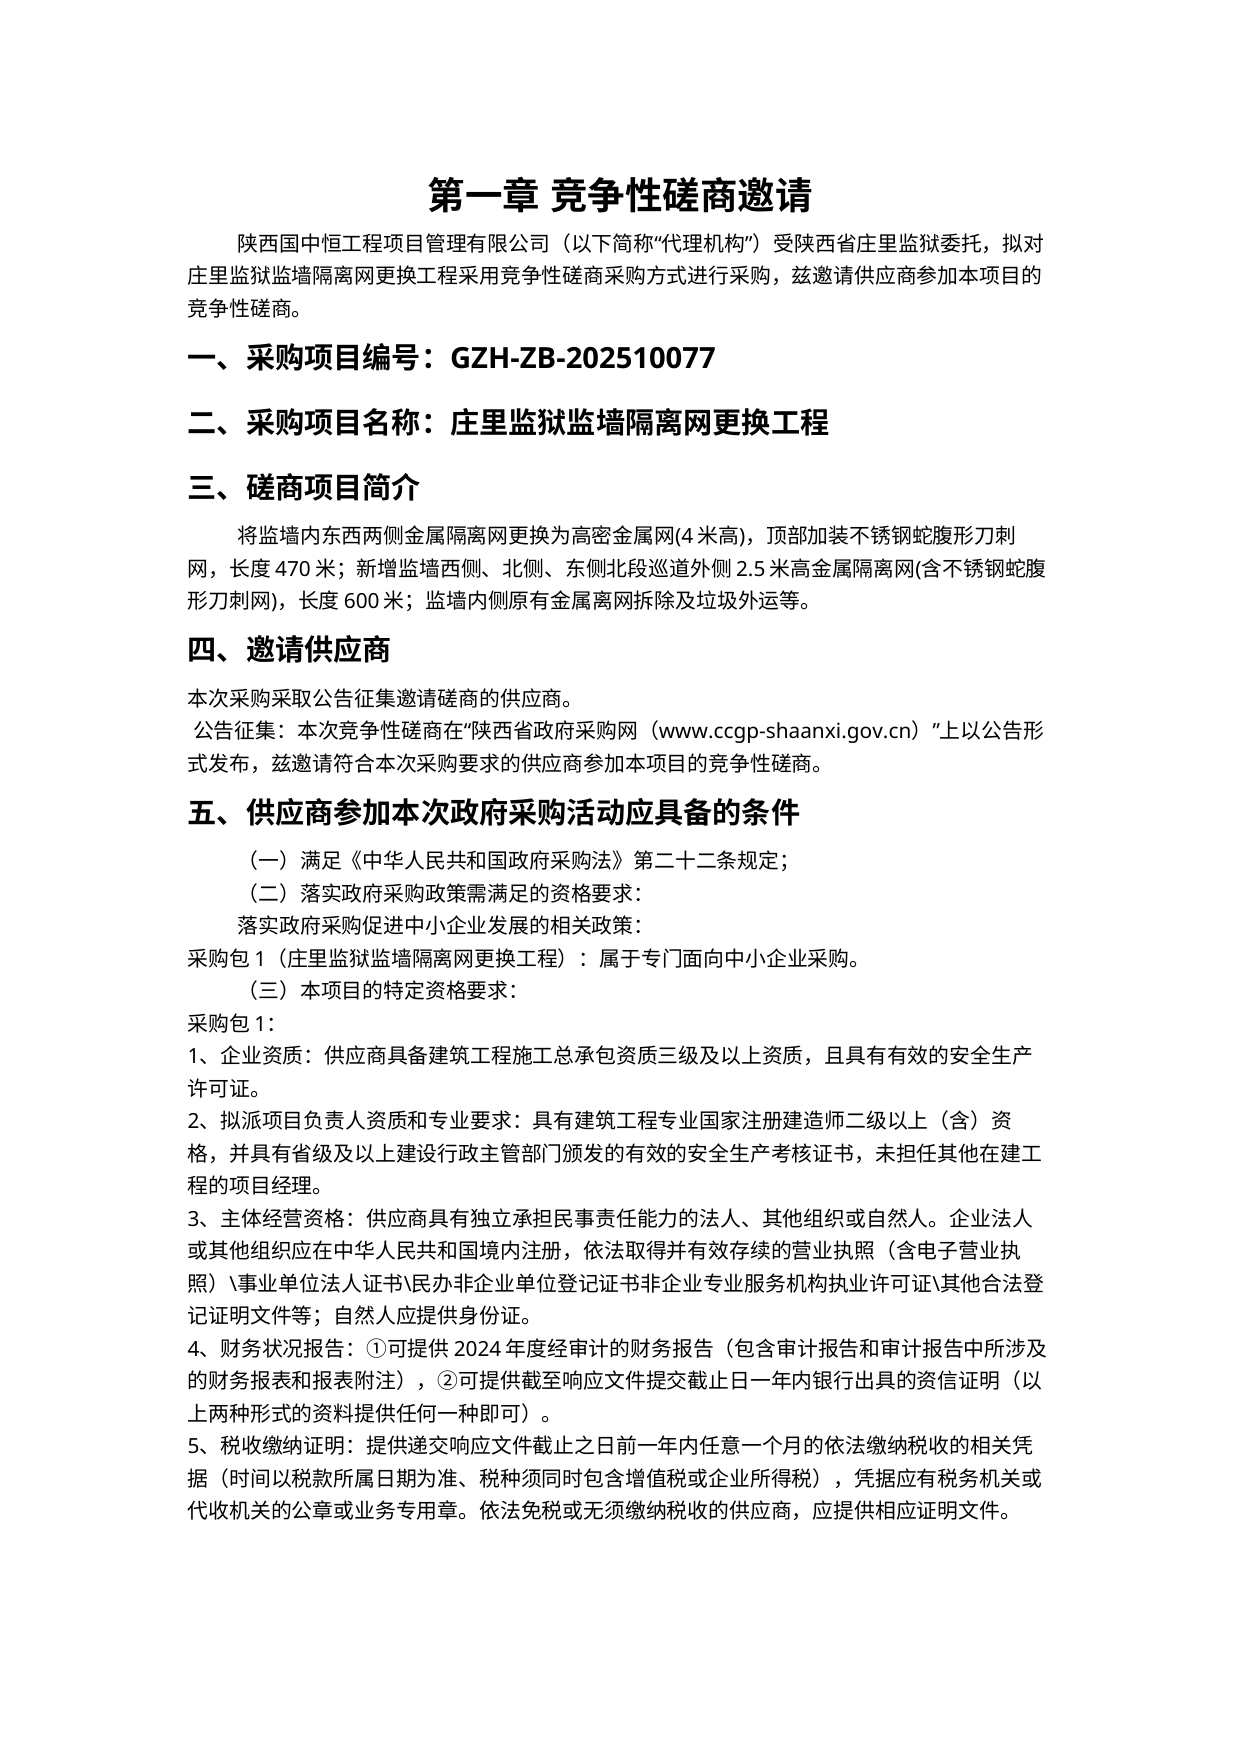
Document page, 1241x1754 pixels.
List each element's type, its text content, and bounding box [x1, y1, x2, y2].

text （三）本项目的特定资格要求： [187, 974, 1053, 1007]
text 2、拟派项目负责人资质和专业要求：具有建筑工程专业国家注册建造师二级以上（含）资格，并具有省级及以上建设行政主管部门颁发的有效的安全生产考核证书，未担任其他在建工程的项目经理。 [187, 1104, 1053, 1202]
text 本次采购采取公告征集邀请磋商的供应商。 [187, 682, 1053, 714]
text 一、采购项目编号：GZH-ZB-202510077 [187, 324, 1053, 389]
text （二）落实政府采购政策需满足的资格要求： [187, 877, 1053, 909]
text 落实政府采购促进中小企业发展的相关政策： [187, 909, 1053, 942]
text 1、企业资质：供应商具备建筑工程施工总承包资质三级及以上资质，且具有有效的安全生产许可证。 [187, 1039, 1053, 1104]
text 五、供应商参加本次政府采购活动应具备的条件 [187, 779, 1053, 844]
text 采购包1： [187, 1007, 1053, 1039]
text 三、磋商项目简介 [187, 454, 1053, 519]
text 公告征集：本次竞争性磋商在“陕西省政府采购网（www.ccgp-shaanxi.gov.cn）”上以公告形式发布，兹邀请符合本次采购要求的供应商参加本项目的竞争性磋商。 [187, 714, 1053, 779]
text 5、税收缴纳证明：提供递交响应文件截止之日前一年内任意一个月的依法缴纳税收的相关凭据（时间以税款所属日期为准、税种须同时包含增值税或企业所得税），凭据应有税务机关或代收机关的公章或业务专用章。依法免税或无须缴纳税收的供应商，应提供相应证明文件。 [187, 1429, 1053, 1527]
text 将监墙内东西两侧金属隔离网更换为高密金属网(4米高)，顶部加装不锈钢蛇腹形刀刺网，长度470米；新增监墙西侧、北侧、东侧北段巡道外侧2.5米高金属隔离网(含不锈钢蛇腹形刀刺网)，长度600米；监墙内侧原有金属离网拆除及垃圾外运等。 [187, 519, 1053, 617]
text 第一章 竞争性磋商邀请 [187, 162, 1053, 227]
text 二、采购项目名称：庄里监狱监墙隔离网更换工程 [187, 389, 1053, 454]
text 四、邀请供应商 [187, 617, 1053, 682]
text 3、主体经营资格：供应商具有独立承担民事责任能力的法人、其他组织或自然人。企业法人或其他组织应在中华人民共和国境内注册，依法取得并有效存续的营业执照（含电子营业执照）\事业单位法人证书\民办非企业单位登记证书非企业专业服务机构执业许可证\其他合法登记证明文件等；自然人应提供身份证。 [187, 1202, 1053, 1332]
text 采购包1（庄里监狱监墙隔离网更换工程）：属于专门面向中小企业采购。 [187, 942, 1053, 974]
text （一）满足《中华人民共和国政府采购法》第二十二条规定； [187, 844, 1053, 877]
text 4、财务状况报告：①可提供2024年度经审计的财务报告（包含审计报告和审计报告中所涉及的财务报表和报表附注），②可提供截至响应文件提交截止日一年内银行出具的资信证明（以上两种形式的资料提供任何一种即可）。 [187, 1332, 1053, 1429]
text 陕西国中恒工程项目管理有限公司（以下简称“代理机构”）受陕西省庄里监狱委托，拟对庄里监狱监墙隔离网更换工程采用竞争性磋商采购方式进行采购，兹邀请供应商参加本项目的竞争性磋商。 [187, 227, 1053, 324]
